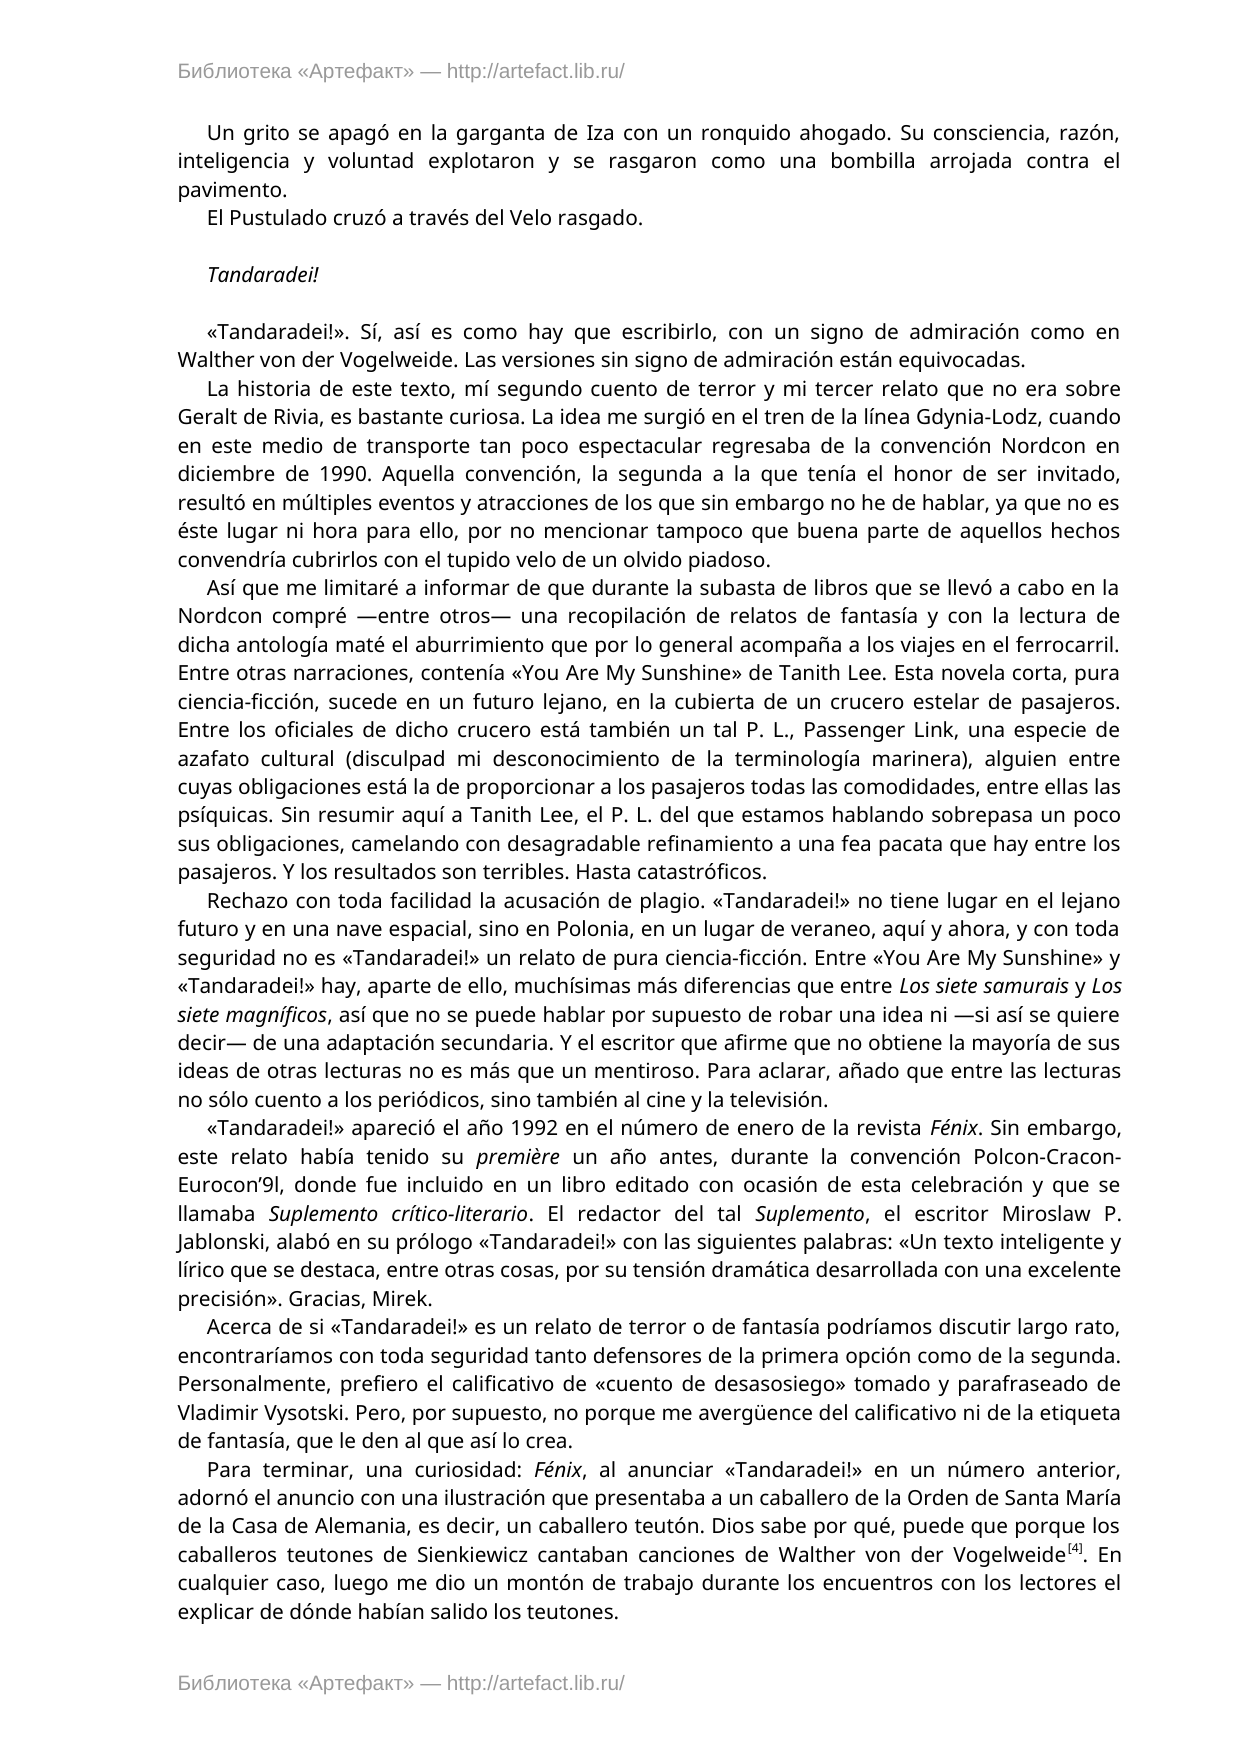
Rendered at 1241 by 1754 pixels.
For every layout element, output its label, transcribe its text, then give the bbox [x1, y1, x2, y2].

text Rechazo con toda facilidad la acusación de plagio. «Tandaradei!» no tiene lugar en el lejano futuro y en una nave espacial, sino en Polonia, en un lugar de veraneo, aquí y ahora, y con toda seguridad no es «Tandaradei!» un relato de pura ciencia-ficción. Entre «You Are My Sunshine» y «Tandaradei!» hay, aparte de ello, muchísimas más diferencias que entre Los siete samurais y Los siete magníficos, así que no se puede hablar por supuesto de robar una idea ni —si así se quiere decir— de una adaptación secundaria. Y el escritor que afirme que no obtiene la mayoría de sus ideas de otras lecturas no es más que un mentiroso. Para aclarar, añado que entre las lecturas no sólo cuento a los periódicos, sino también al cine y la televisión. [177, 886, 1122, 1113]
text Un grito se apagó en la garganta de Iza con un ronquido ahogado. Su consciencia, razón, inteligencia y voluntad explotaron y se rasgaron como una bombilla arrojada contra el pavimento. [177, 118, 1122, 203]
subtitle Tandaradei! [177, 260, 1122, 289]
text Así que me limitaré a informar de que durante la subasta de libros que se llevó a cabo en la Nordcon compré —entre otros— una recopilación de relatos de fantasía y con la lectura de dicha antología maté el aburrimiento que por lo general acompaña a los viajes en el ferrocarril. Entre otras narraciones, contenía «You Are My Sunshine» de Tanith Lee. Esta novela corta, pura ciencia-ficción, sucede en un futuro lejano, en la cubierta de un crucero estelar de pasajeros. Entre los oficiales de dicho crucero está también un tal P. L., Passenger Link, una especie de azafato cultural (disculpad mi desconocimiento de la terminología marinera), alguien entre cuyas obligaciones está la de proporcionar a los pasajeros todas las comodidades, entre ellas las psíquicas. Sin resumir aquí a Tanith Lee, el P. L. del que estamos hablando sobrepasa un poco sus obligaciones, camelando con desagradable refinamiento a una fea pacata que hay entre los pasajeros. Y los resultados son terribles. Hasta catastróficos. [177, 573, 1122, 886]
text La historia de este texto, mí segundo cuento de terror y mi tercer relato que no era sobre Geralt de Rivia, es bastante curiosa. La idea me surgió en el tren de la línea Gdynia-Lodz, cuando en este medio de transporte tan poco espectacular regresaba de la convención Nordcon en diciembre de 1990. Aquella convención, la segunda a la que tenía el honor de ser invitado, resultó en múltiples eventos y atracciones de los que sin embargo no he de hablar, ya que no es éste lugar ni hora para ello, por no mencionar tampoco que buena parte de aquellos hechos convendría cubrirlos con el tupido velo de un olvido piadoso. [177, 374, 1122, 573]
text Para terminar, una curiosidad: Fénix, al anunciar «Tandaradei!» en un número anterior, adornó el anuncio con una ilustración que presentaba a un caballero de la Orden de Santa María de la Casa de Alemania, es decir, un caballero teutón. Dios sabe por qué, puede que porque los caballeros teutones de Sienkiewicz cantaban canciones de Walther von der Vogelweide[4]. En cualquier caso, luego me dio un montón de trabajo durante los encuentros con los lectores el explicar de dónde habían salido los teutones. [177, 1455, 1122, 1625]
text El Pustulado cruzó a través del Velo rasgado. [177, 203, 1122, 232]
text «Tandaradei!» apareció el año 1992 en el número de enero de la revista Fénix. Sin embargo, este relato había tenido su première un año antes, durante la convención Polcon-Cracon-Eurocon’9l, donde fue incluido en un libro editado con ocasión de esta celebración y que se llamaba Suplemento crítico-literario. El redactor del tal Suplemento, el escritor Miroslaw P. Jablonski, alabó en su prólogo «Tandaradei!» con las siguientes palabras: «Un texto inteligente y lírico que se destaca, entre otras cosas, por su tensión dramática desarrollada con una excelente precisión». Gracias, Mirek. [177, 1113, 1122, 1312]
text Acerca de si «Tandaradei!» es un relato de terror o de fantasía podríamos discutir largo rato, encontraríamos con toda seguridad tanto defensores de la primera opción como de la segunda. Personalmente, prefiero el calificativo de «cuento de desasosiego» tomado y parafraseado de Vladimir Vysotski. Pero, por supuesto, no porque me avergüence del calificativo ni de la etiqueta de fantasía, que le den al que así lo crea. [177, 1312, 1122, 1455]
text «Tandaradei!». Sí, así es como hay que escribirlo, con un signo de admiración como en Walther von der Vogelweide. Las versiones sin signo de admiración están equivocadas. [177, 317, 1122, 374]
